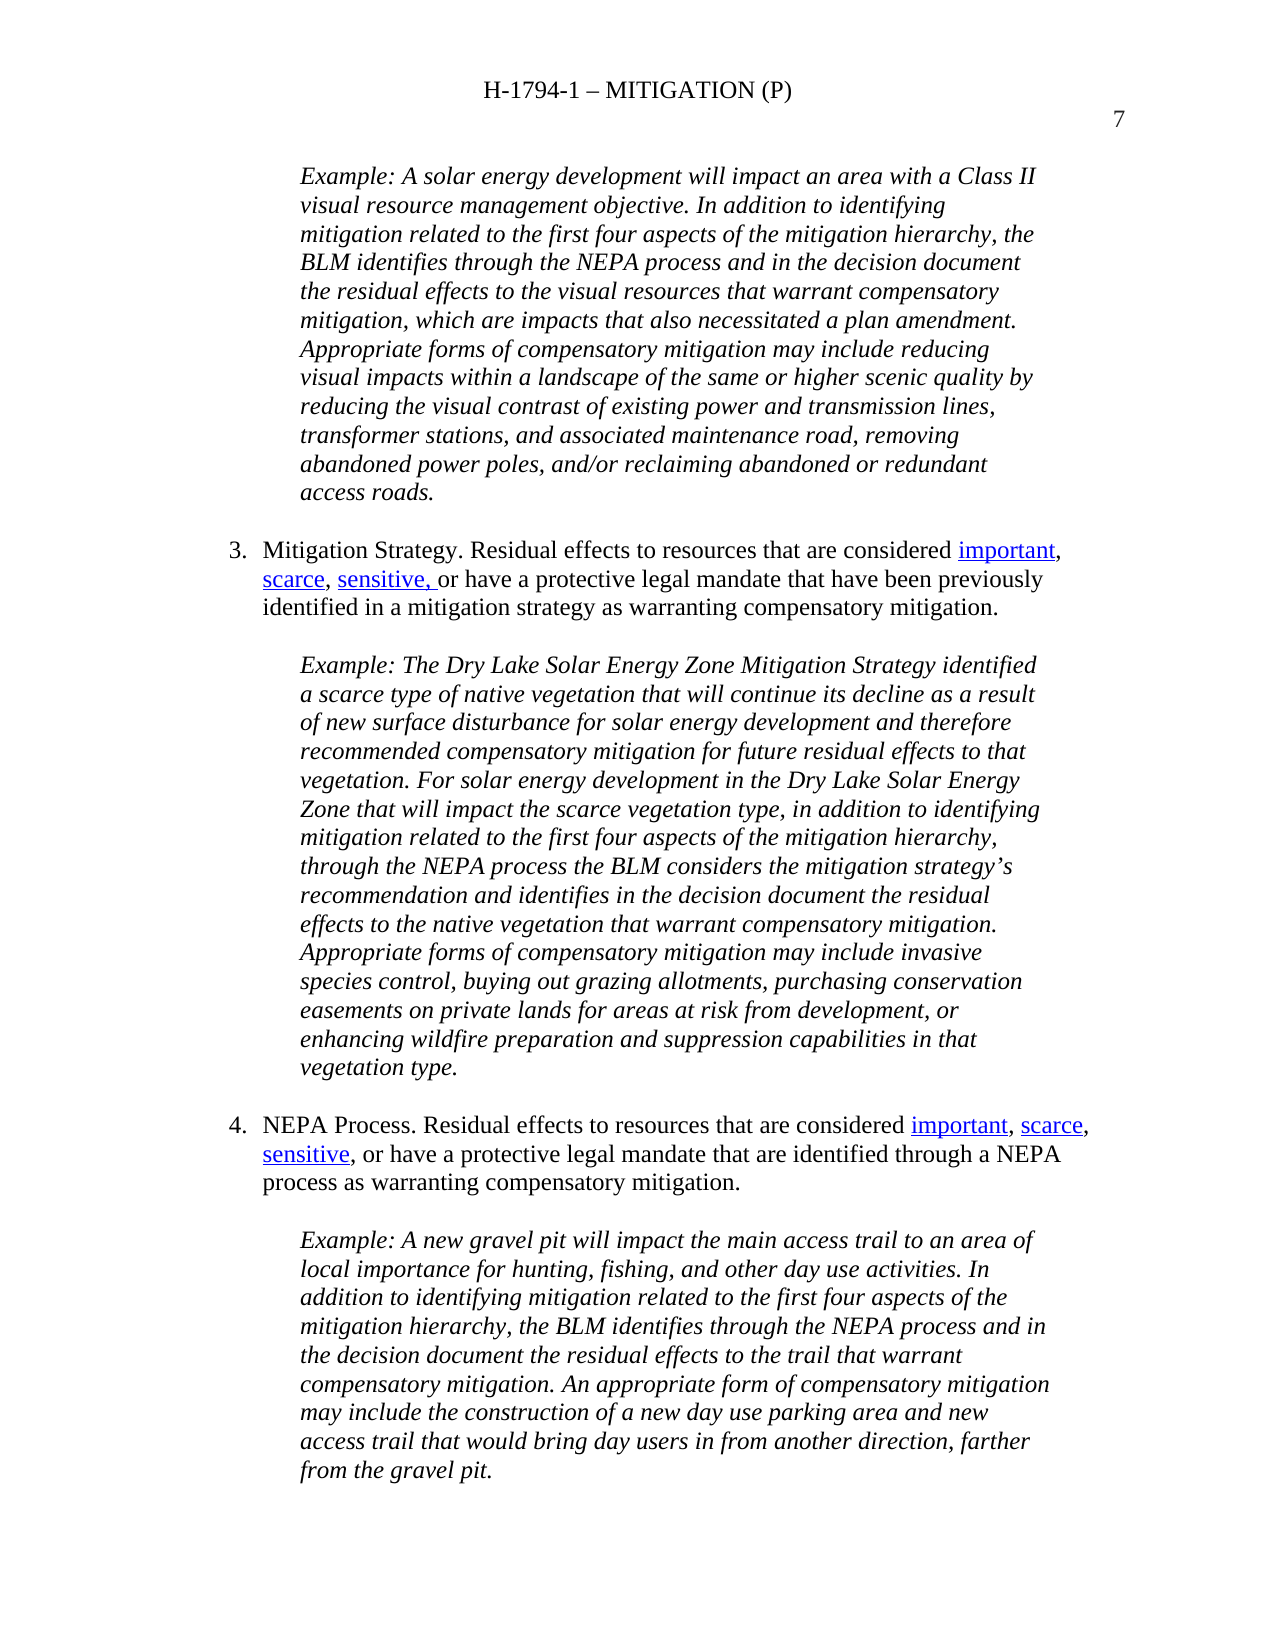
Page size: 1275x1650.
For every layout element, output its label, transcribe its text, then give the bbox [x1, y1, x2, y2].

list Example: The Dry Lake Solar Energy Zone Mitigation Strategy identified a scarce type of native vegetation that will continue its decline as a result of new surface disturbance for solar energy development and therefore recommended compensatory mitigation for future residual effects to that vegetation. For solar energy development in the Dry Lake Solar Energy Zone that will impact the scarce vegetation type, in addition to identifying mitigation related to the first four aspects of the mitigation hierarchy, through the NEPA process the BLM considers the mitigation strategy’s recommendation and identifies in the decision document the residual effects to the native vegetation that warrant compensatory mitigation. Appropriate forms of compensatory mitigation may include invasive species control, buying out grazing allotments, purchasing conservation easements on private lands for areas at risk from development, or enhancing wildfire preparation and suppression capabilities in that vegetation type. [300, 650, 1050, 1081]
list NEPA Process. Residual effects to resources that are considered important, scarce, sensitive, or have a protective legal mandate that are identified through a NEPA process as warranting compensatory mitigation. [247, 1110, 1125, 1196]
list Example: A solar energy development will impact an area with a Class II visual resource management objective. In addition to identifying mitigation related to the first four aspects of the mitigation hierarchy, the BLM identifies through the NEPA process and in the decision document the residual effects to the visual resources that warrant compensatory mitigation, which are impacts that also necessitated a plan amendment. Appropriate forms of compensatory mitigation may include reducing visual impacts within a landscape of the same or higher scenic quality by reducing the visual contrast of existing power and transmission lines, transformer stations, and associated maintenance road, removing abandoned power poles, and/or reclaiming abandoned or redundant access roads. [300, 161, 1050, 506]
list Example: A new gravel pit will impact the main access trail to an area of local importance for hunting, fishing, and other day use activities. In addition to identifying mitigation related to the first four aspects of the mitigation hierarchy, the BLM identifies through the NEPA process and in the decision document the residual effects to the trail that warrant compensatory mitigation. An appropriate form of compensatory mitigation may include the construction of a new day use parking area and new access trail that would bring day users in from another direction, farther from the gravel pit. [300, 1225, 1050, 1484]
list Mitigation Strategy. Residual effects to resources that are considered important, scarce, sensitive, or have a protective legal mandate that have been previously identified in a mitigation strategy as warranting compensatory mitigation. [247, 535, 1125, 621]
